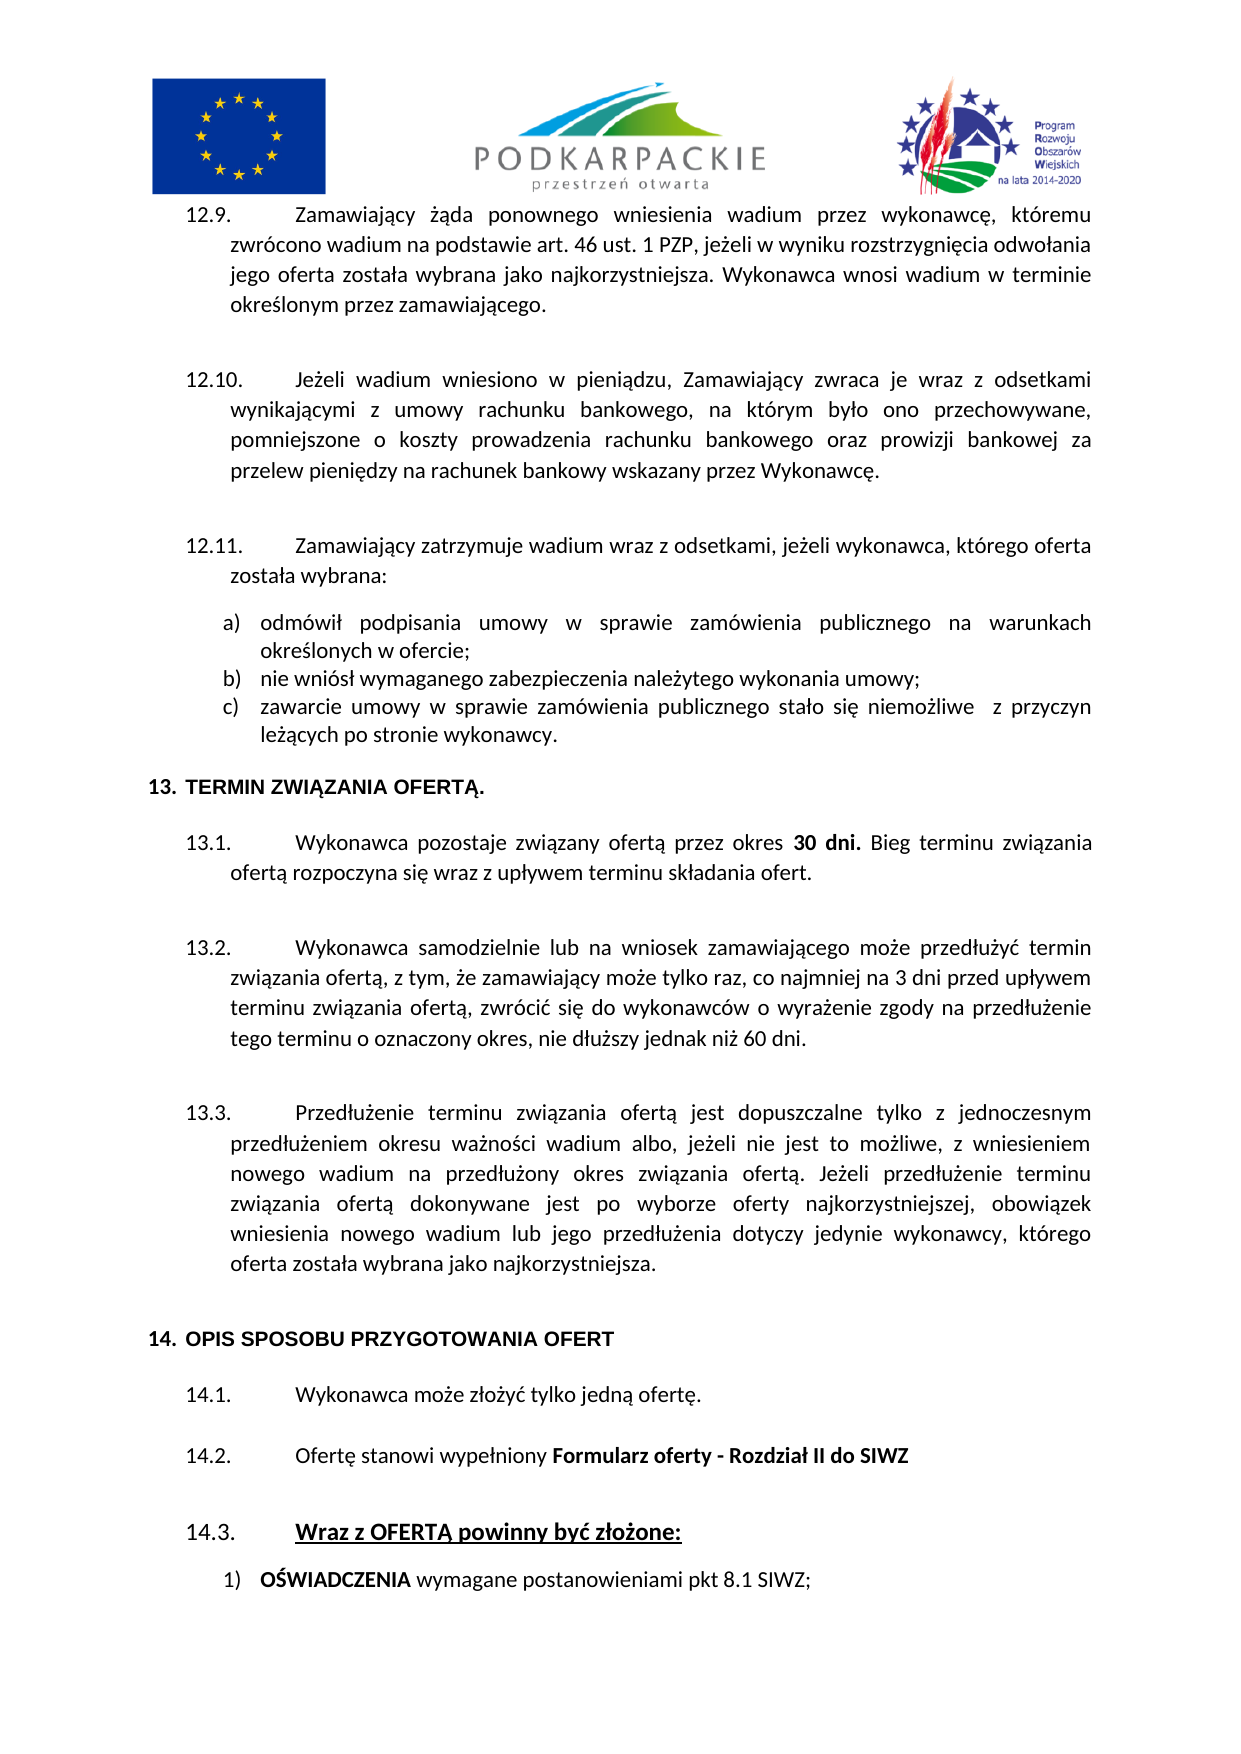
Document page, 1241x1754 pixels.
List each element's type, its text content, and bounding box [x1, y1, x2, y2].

list Ofertę stanowi wypełniony Formularz oferty - Rozdział II do SIWZ [185, 1441, 1093, 1469]
list Wykonawca pozostaje związany ofertą przez okres 30 dni. Bieg terminu związania ofertą rozpoczyna się wraz z upływem terminu składania ofert. [185, 828, 1093, 886]
list Przedłużenie terminu związania ofertą jest dopuszczalne tylko z jednoczesnym przedłużeniem okresu ważności wadium albo, jeżeli nie jest to możliwe, z wniesieniem nowego wadium na przedłużony okres związania ofertą. Jeżeli przedłużenie terminu związania ofertą dokonywane jest po wyborze oferty najkorzystniejszej, obowiązek wniesienia nowego wadium lub jego przedłużenia dotyczy jedynie wykonawcy, którego oferta została wybrana jako najkorzystniejsza. [185, 1098, 1093, 1278]
list OŚWIADCZENIA wymagane postanowieniami pkt 8.1 SIWZ; [223, 1565, 1093, 1593]
list zawarcie umowy w sprawie zamówienia publicznego stało się niemożliwe z przyczyn leżących po stronie wykonawcy. [223, 692, 1093, 748]
list Zamawiający zatrzymuje wadium wraz z odsetkami, jeżeli wykonawca, którego oferta została wybrana: [185, 531, 1093, 589]
list OPIS SPOSOBU PRZYGOTOWANIA OFERT [148, 1324, 1093, 1352]
list Wraz z OFERTĄ powinny być złożone: [185, 1516, 1093, 1546]
list odmówił podpisania umowy w sprawie zamówienia publicznego na warunkach określonych w ofercie; [223, 608, 1093, 664]
picture [147, 73, 1093, 200]
list Wykonawca może złożyć tylko jedną ofertę. [185, 1381, 1093, 1408]
list Jeżeli wadium wniesiono w pieniądzu, Zamawiający zwraca je wraz z odsetkami wynikającymi z umowy rachunku bankowego, na którym było ono przechowywane, pomniejszone o koszty prowadzenia rachunku bankowego oraz prowizji bankowej za przelew pieniędzy na rachunek bankowy wskazany przez Wykonawcę. [185, 365, 1093, 484]
list Wykonawca samodzielnie lub na wniosek zamawiającego może przedłużyć termin związania ofertą, z tym, że zamawiający może tylko raz, co najmniej na 3 dni przed upływem terminu związania ofertą, zwrócić się do wykonawców o wyrażenie zgody na przedłużenie tego terminu o oznaczony okres, nie dłuższy jednak niż 60 dni. [185, 933, 1093, 1052]
list nie wniósł wymaganego zabezpieczenia należytego wykonania umowy; [223, 664, 1093, 692]
list TERMIN ZWIĄZANIA OFERTĄ. [148, 772, 1093, 800]
list Zamawiający żąda ponownego wniesienia wadium przez wykonawcę, któremu zwrócono wadium na podstawie art. 46 ust. 1 PZP, jeżeli w wyniku rozstrzygnięcia odwołania jego oferta została wybrana jako najkorzystniejsza. Wykonawca wnosi wadium w terminie określonym przez zamawiającego. [185, 200, 1093, 318]
